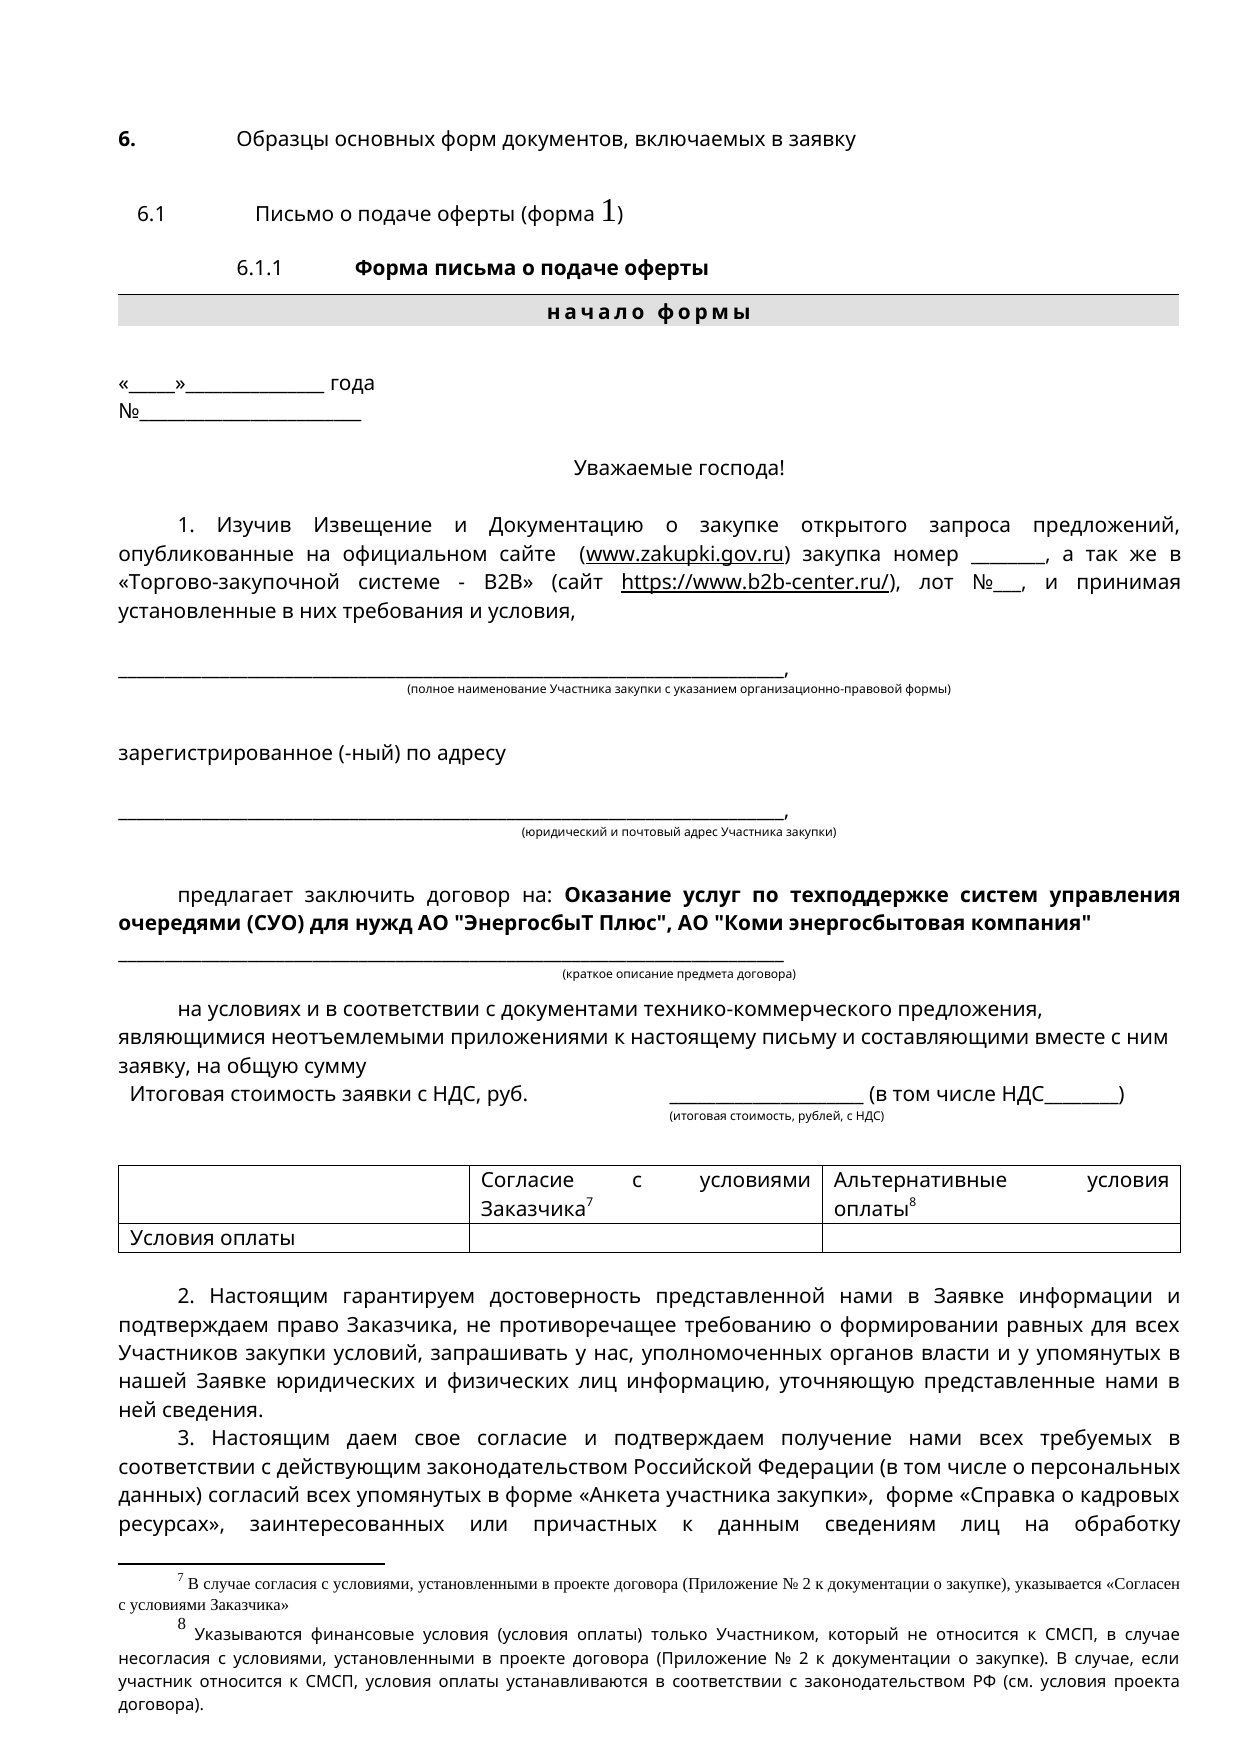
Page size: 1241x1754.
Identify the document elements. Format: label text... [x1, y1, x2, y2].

text ________________________________________________________________________ [118, 937, 1181, 965]
text (юридический и почтовый адрес Участника закупки) [118, 823, 1181, 852]
text Уважаемые господа! [118, 453, 1181, 482]
table_header _____________________ (в том числе НДС________) (итоговая стоимость, рублей, с НДС) [658, 1079, 1198, 1136]
table_header [119, 1166, 469, 1222]
list Форма письма о подаче оферты [236, 253, 1181, 282]
table_header Согласие с условиями Заказчика [470, 1166, 822, 1222]
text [118, 1423, 1181, 1537]
subtitle Письмо о подаче оферты (форма 1) [137, 190, 1181, 228]
text (краткое описание предмета договора) [118, 965, 1181, 994]
text ________________________________________________________________________, [118, 795, 1181, 823]
table_header Альтернативные условия оплаты [823, 1166, 1180, 1222]
text №________________________ [118, 397, 635, 425]
subtitle Образцы основных форм документов, включаемых в заявку [118, 124, 1181, 152]
text начало формы [118, 295, 1179, 326]
text ________________________________________________________________________, [118, 653, 1181, 681]
text зарегистрированное (-ный) по адресу [118, 738, 1181, 766]
text на условиях и в соответствии с документами технико-коммерческого предложения, являющимися неотъемлемыми приложениями к настоящему письму и составляющими вместе с ним заявку, на общую сумму [118, 994, 1181, 1079]
text (полное наименование Участника закупки с указанием организационно-правовой формы) [118, 681, 1181, 709]
table_cell [823, 1224, 1180, 1252]
table_cell Условия оплаты [119, 1224, 469, 1252]
text 1. Изучив Извещение и Документацию о закупке открытого запроса предложений, опубликованные на официальном сайте (www.zakupki.gov.ru) закупка номер ________, а так же в «Торгово-закупочной системе - B2B» (сайт https://www.b2b-center.ru/), лот №___, и принимая установленные в них требования и условия, [118, 510, 1181, 624]
text предлагает заключить договор на: Оказание услуг по техподдержке систем управления очередями (СУО) для нужд АО "ЭнергосбыТ Плюс", АО "Коми энергосбытовая компания" [118, 880, 1181, 937]
text «_____»_______________ года [118, 368, 635, 397]
text 2. Настоящим гарантируем достоверность представленной нами в Заявке информации и подтверждаем право Заказчика, не противоречащее требованию о формировании равных для всех Участников закупки условий, запрашивать у нас, уполномоченных органов власти и у упомянутых в нашей Заявке юридических и физических лиц информацию, уточняющую представленные нами в ней сведения. [118, 1281, 1181, 1423]
table_header Итоговая стоимость заявки с НДС, руб. [118, 1079, 658, 1136]
table_cell [470, 1224, 822, 1252]
